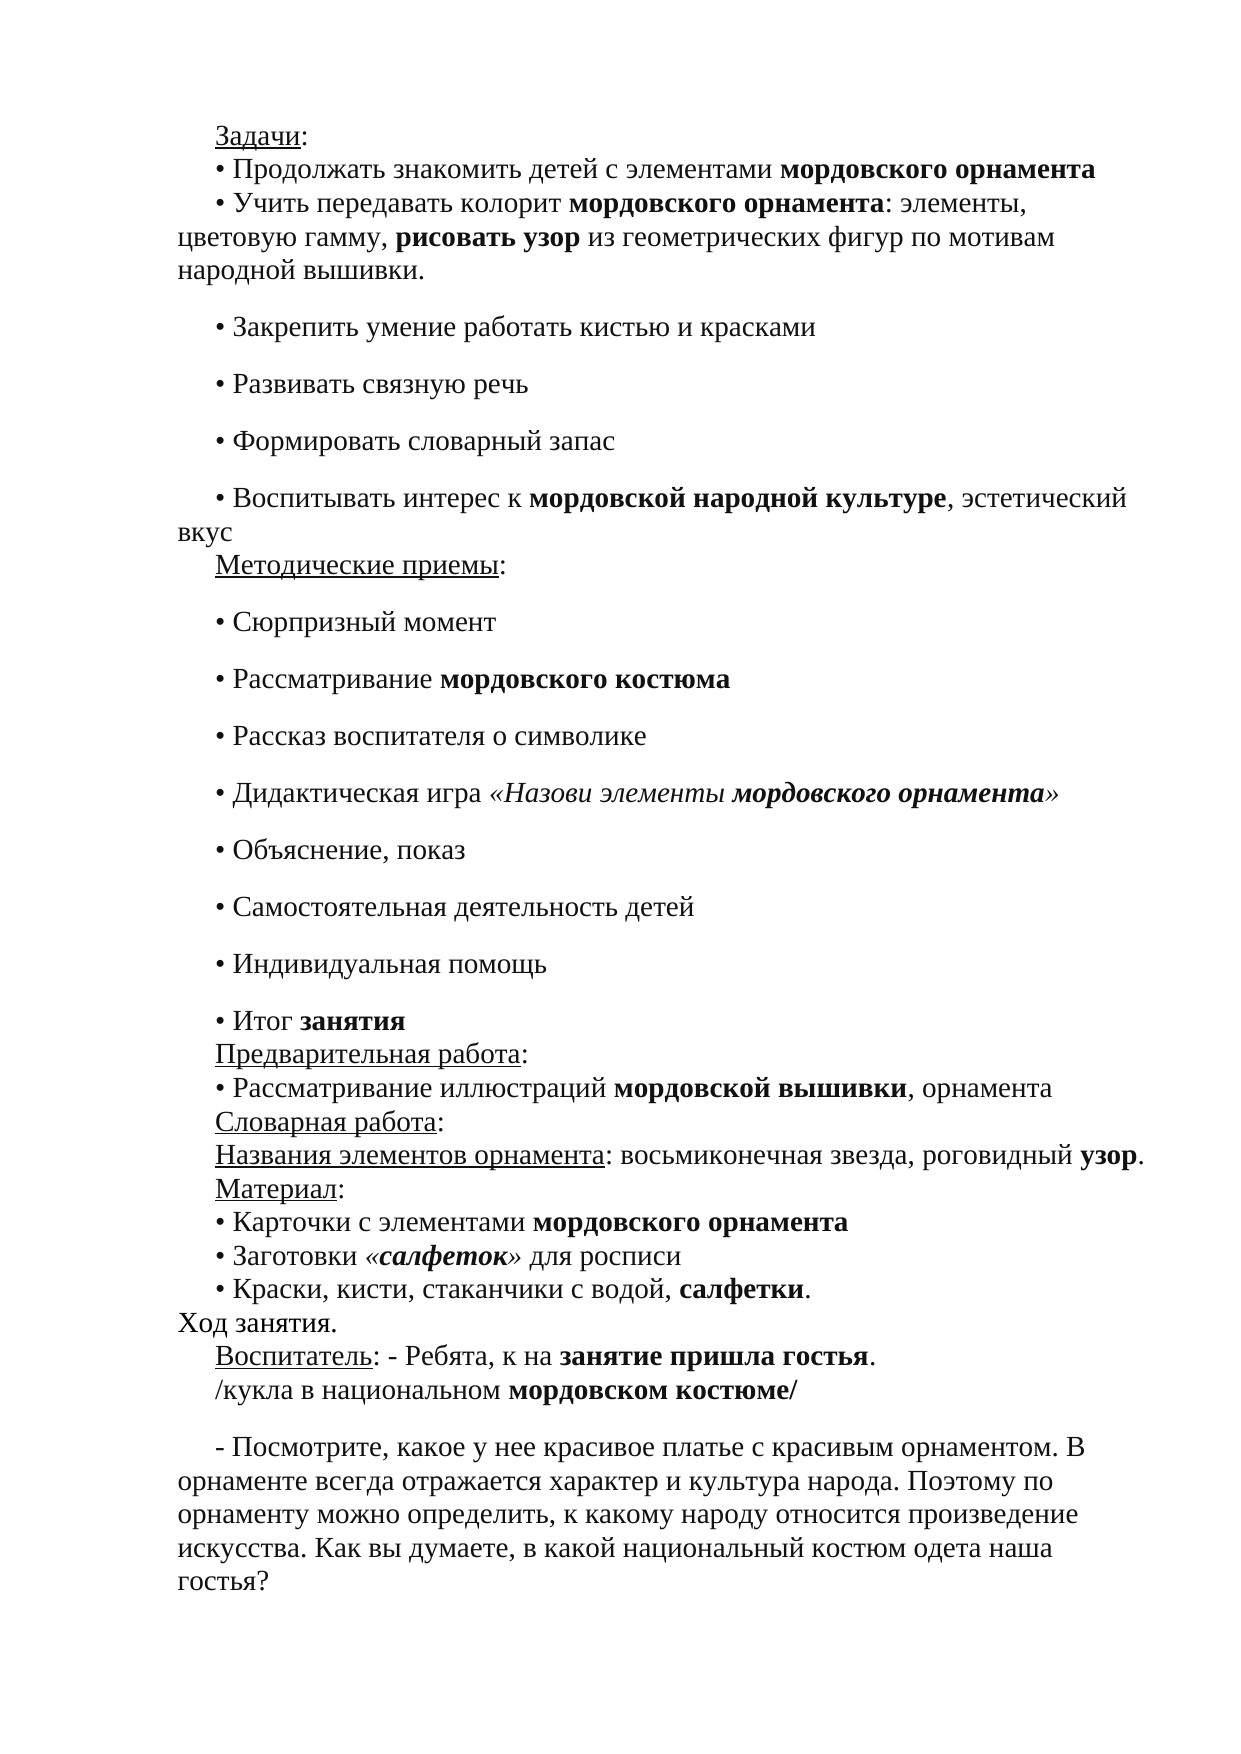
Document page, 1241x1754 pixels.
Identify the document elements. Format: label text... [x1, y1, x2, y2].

text • Развивать связную речь [177, 366, 1152, 400]
text • Продолжать знакомить детей с элементами мордовского орнамента [177, 152, 1152, 185]
text • Закрепить умение работать кистью и красками [177, 309, 1152, 343]
text Материал: [177, 1171, 1152, 1204]
text Задачи: [177, 118, 1152, 152]
text • Объяснение, показ [177, 832, 1152, 866]
text - Посмотрите, какое у нее красивое платье с красивым орнаментом. В орнаменте всегда отражается характер и культура народа. Поэтому по орнаменту можно определить, к какому народу относится произведение искусства. Как вы думаете, в какой национальный костюм одета наша гостья? [177, 1429, 1152, 1597]
text • Рассматривание иллюстраций мордовской вышивки, орнамента [177, 1070, 1152, 1104]
text Словарная работа: [177, 1104, 1152, 1137]
text • Учить передавать колорит мордовского орнамента: элементы, цветовую гамму, рисовать узор из геометрических фигур по мотивам народной вышивки. [177, 185, 1152, 286]
text • Дидактическая игра «Назови элементы мордовского орнамента» [177, 775, 1152, 809]
text • Карточки с элементами мордовского орнамента [177, 1204, 1152, 1238]
text • Рассказ воспитателя о символике [177, 718, 1152, 752]
text Воспитатель: - Ребята, к на занятие пришла гостья. [177, 1338, 1152, 1372]
text Предварительная работа: [177, 1037, 1152, 1070]
text Методические приемы: [177, 547, 1152, 581]
text • Индивидуальная помощь [177, 946, 1152, 980]
text • Рассматривание мордовского костюма [177, 661, 1152, 695]
text • Краски, кисти, стаканчики с водой, салфетки. [177, 1271, 1152, 1305]
text • Итог занятия [177, 1003, 1152, 1037]
text • Самостоятельная деятельность детей [177, 889, 1152, 923]
text /кукла в национальном мордовском костюме/ [177, 1372, 1152, 1406]
text • Формировать словарный запас [177, 423, 1152, 457]
text • Заготовки «салфеток» для росписи [177, 1238, 1152, 1271]
text Ход занятия. [177, 1305, 1152, 1338]
text Названия элементов орнамента: восьмиконечная звезда, роговидный узор. [177, 1137, 1152, 1171]
text • Воспитывать интерес к мордовской народной культуре, эстетический вкус [177, 480, 1152, 547]
text • Сюрпризный момент [177, 604, 1152, 638]
